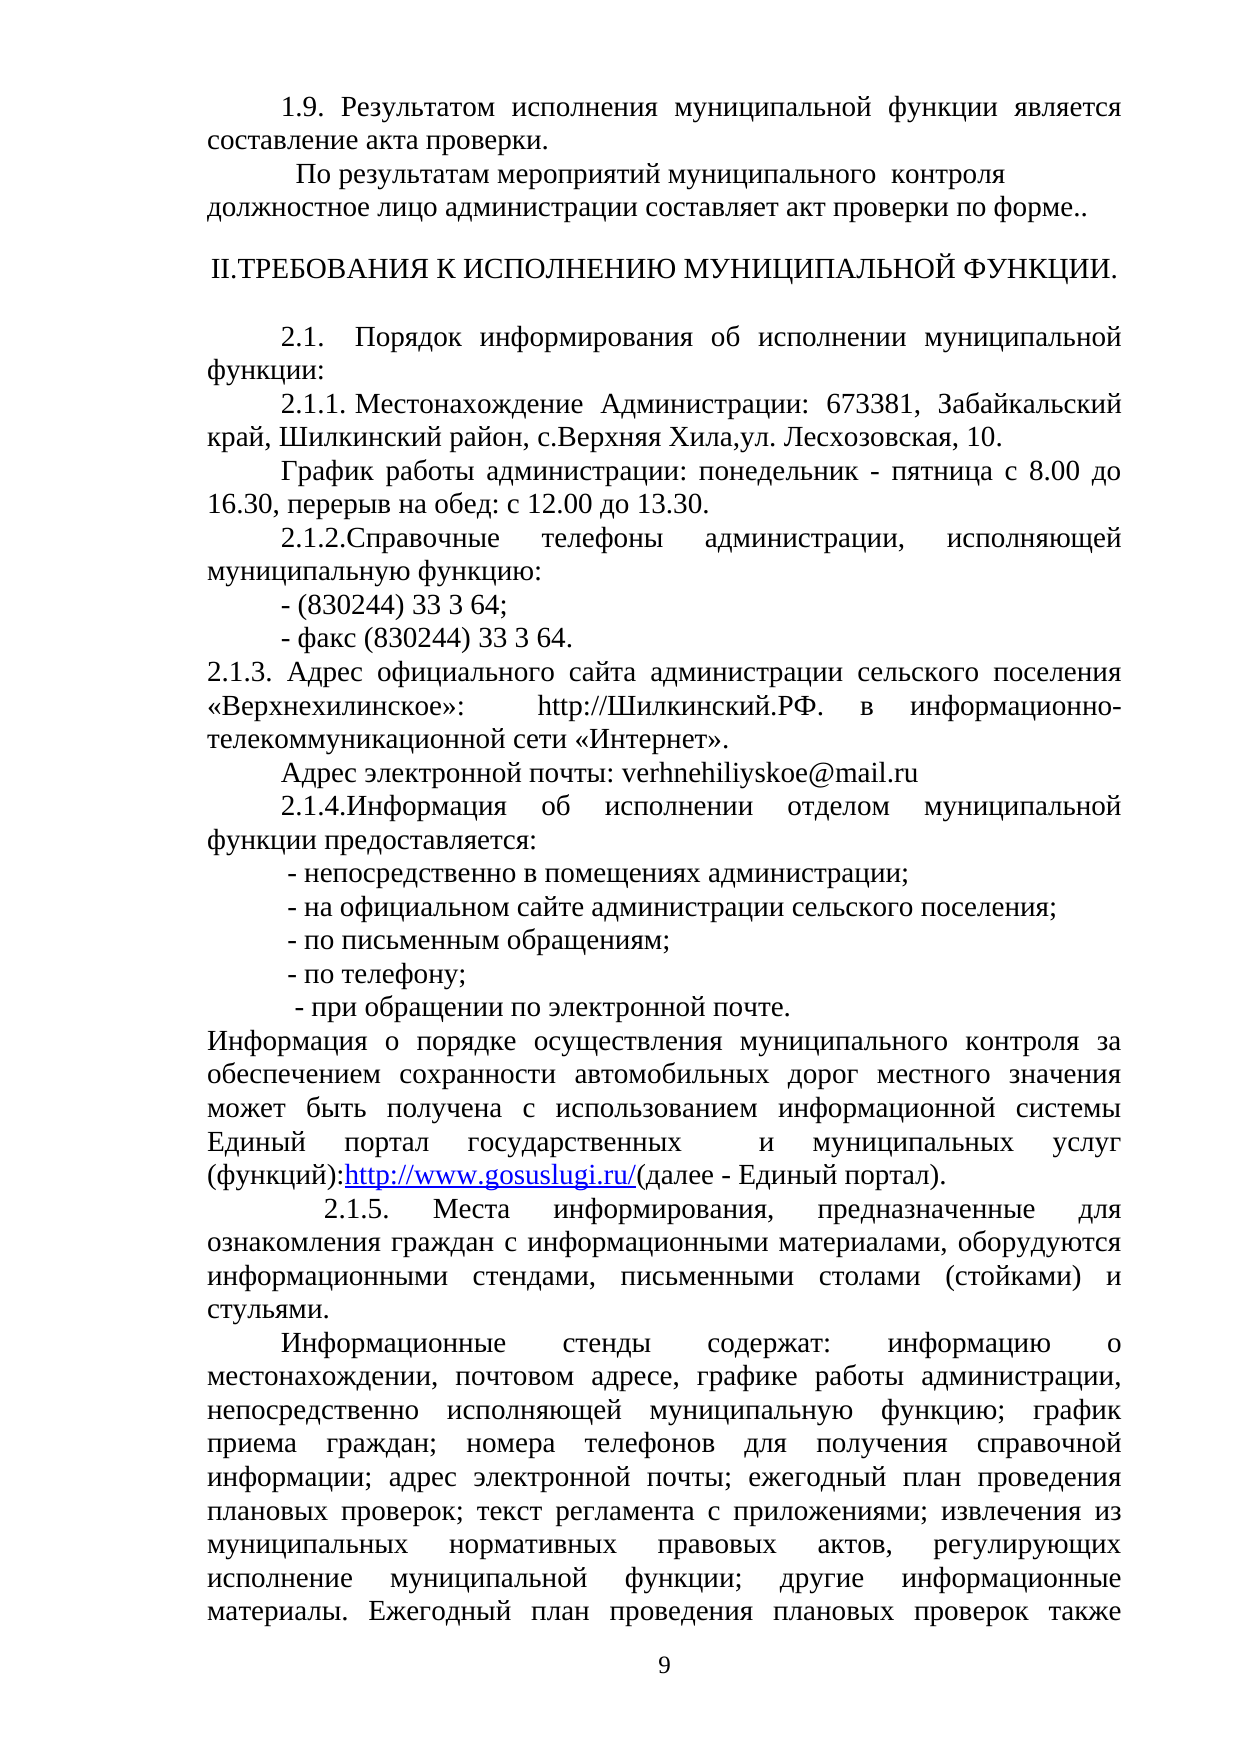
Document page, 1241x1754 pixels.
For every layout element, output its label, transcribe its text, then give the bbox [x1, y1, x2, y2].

list должностное лицо администрации составляет акт проверки по форме.. [207, 189, 1122, 223]
text - (830244) 33 3 64; [207, 587, 1122, 621]
text - на официальном сайте администрации сельского поселения; [207, 889, 1122, 922]
list Порядок информирования об исполнении муниципальной функции: [207, 319, 1122, 386]
text 2.1.2.Справочные телефоны администрации, исполняющей муниципальную функцию: [207, 520, 1122, 587]
text 2.1.4.Информация об исполнении отделом муниципальной функции предоставляется: [207, 788, 1122, 855]
text - непосредственно в помещениях администрации; [207, 855, 1122, 889]
text - факс (830244) 33 3 64. [207, 621, 1122, 654]
text 1.9. Результатом исполнения муниципальной функции является составление акта проверки. [207, 89, 1122, 156]
text 2.1.3. Адрес официального сайта администрации сельского поселения «Верхнехилинское»: http://Шилкинский.РФ. в информационно-телекоммуникационной сети «Интернет». [207, 654, 1122, 755]
text II.ТРЕБОВАНИЯ К ИСПОЛНЕНИЮ МУНИЦИПАЛЬНОЙ ФУНКЦИИ. [207, 252, 1122, 285]
text График работы администрации: понедельник - пятница с 8.00 до 16.30, перерыв на обед: с 12.00 до 13.30. [207, 453, 1122, 520]
text Адрес электронной почты: verhnehiliyskoe@mail.ru [207, 755, 1122, 788]
text 2.1.5. Места информирования, предназначенные для ознакомления граждан с информационными материалами, оборудуются информационными стендами, письменными столами (стойками) и стульями. [207, 1191, 1122, 1325]
text - по письменным обращениям; [207, 922, 1122, 956]
list По результатам мероприятий муниципального контроля [295, 156, 1122, 189]
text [207, 1325, 1122, 1627]
text - по телефону; [207, 956, 1122, 989]
text - при обращении по электронной почте. [207, 989, 1122, 1023]
text Информация о порядке осуществления муниципального контроля за обеспечением сохранности автомобильных дорог местного значения может быть получена с использованием информационной системы Единый портал государственных и муниципальных услуг (функций):http://www.gosuslugi.ru/(далее - Единый портал). [207, 1023, 1122, 1191]
list Местонахождение Администрации: 673381, Забайкальский край, Шилкинский район, с.Верхняя Хила,ул. Лесхозовская, 10. [207, 386, 1122, 453]
